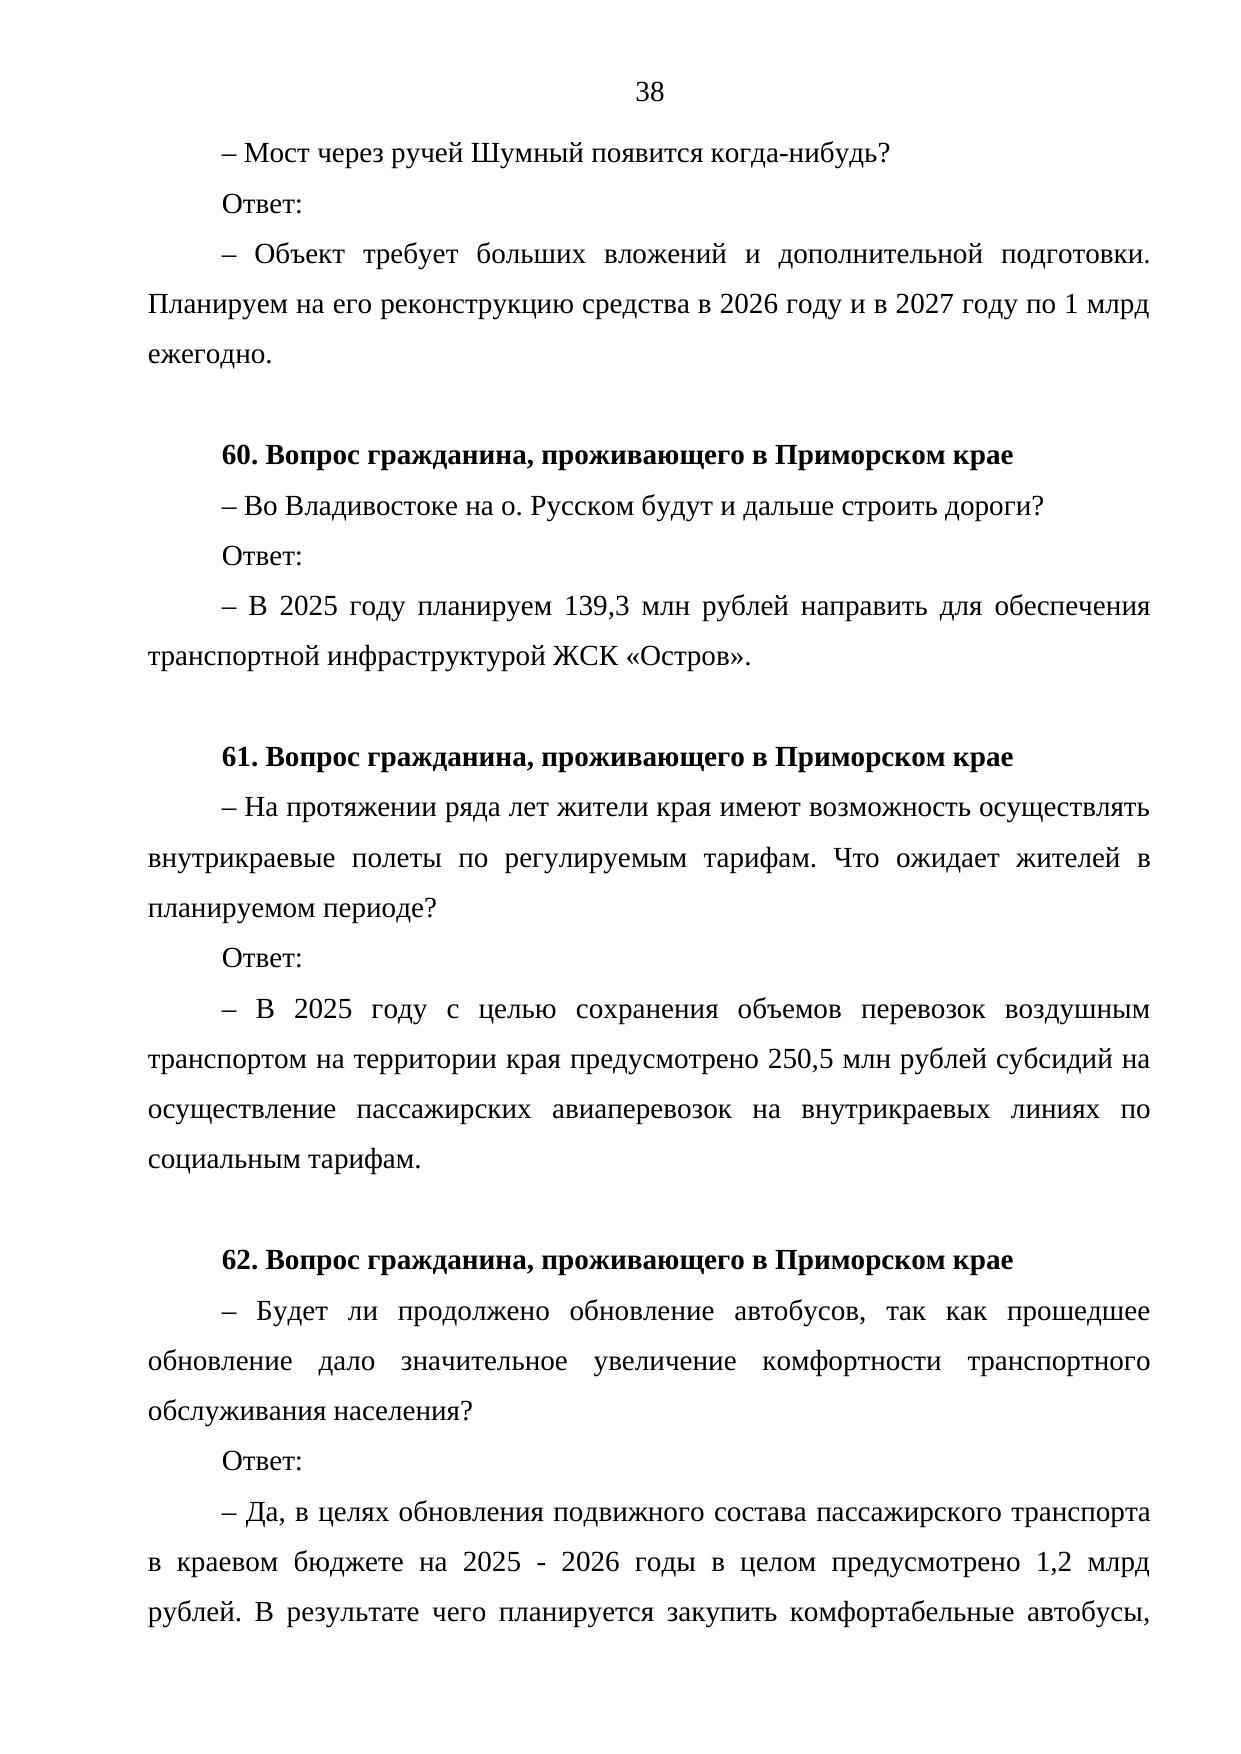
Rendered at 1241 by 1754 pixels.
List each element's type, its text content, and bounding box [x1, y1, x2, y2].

text – Мост через ручей Шумный появится когда-нибудь? [148, 135, 1152, 169]
text – Объект требует больших вложений и дополнительной подготовки. Планируем на его реконструкцию средства в 2026 году и в 2027 году по 1 млрд ежегодно. [148, 236, 1152, 370]
text Ответ: [148, 1443, 1152, 1477]
text – Будет ли продолжено обновление автобусов, так как прошедшее обновление дало значительное увеличение комфортности транспортного обслуживания населения? [148, 1293, 1152, 1427]
text Ответ: [148, 538, 1152, 571]
text – В 2025 году планируем 139,3 млн рублей направить для обеспечения транспортной инфраструктурой ЖСК «Остров». [148, 588, 1152, 672]
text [148, 1494, 1152, 1628]
text 60. Вопрос гражданина, проживающего в Приморском крае [148, 437, 1152, 471]
text Ответ: [148, 940, 1152, 974]
text – В 2025 году с целью сохранения объемов перевозок воздушным транспортом на территории края предусмотрено 250,5 млн рублей субсидий на осуществление пассажирских авиаперевозок на внутрикраевых линиях по социальным тарифам. [148, 991, 1152, 1175]
text 62. Вопрос гражданина, проживающего в Приморском крае [148, 1242, 1152, 1276]
text 61. Вопрос гражданина, проживающего в Приморском крае [148, 739, 1152, 773]
text – Во Владивостоке на о. Русском будут и дальше строить дороги? [148, 488, 1152, 521]
text – На протяжении ряда лет жители края имеют возможность осуществлять внутрикраевые полеты по регулируемым тарифам. Что ожидает жителей в планируемом периоде? [148, 789, 1152, 924]
text Ответ: [148, 186, 1152, 219]
